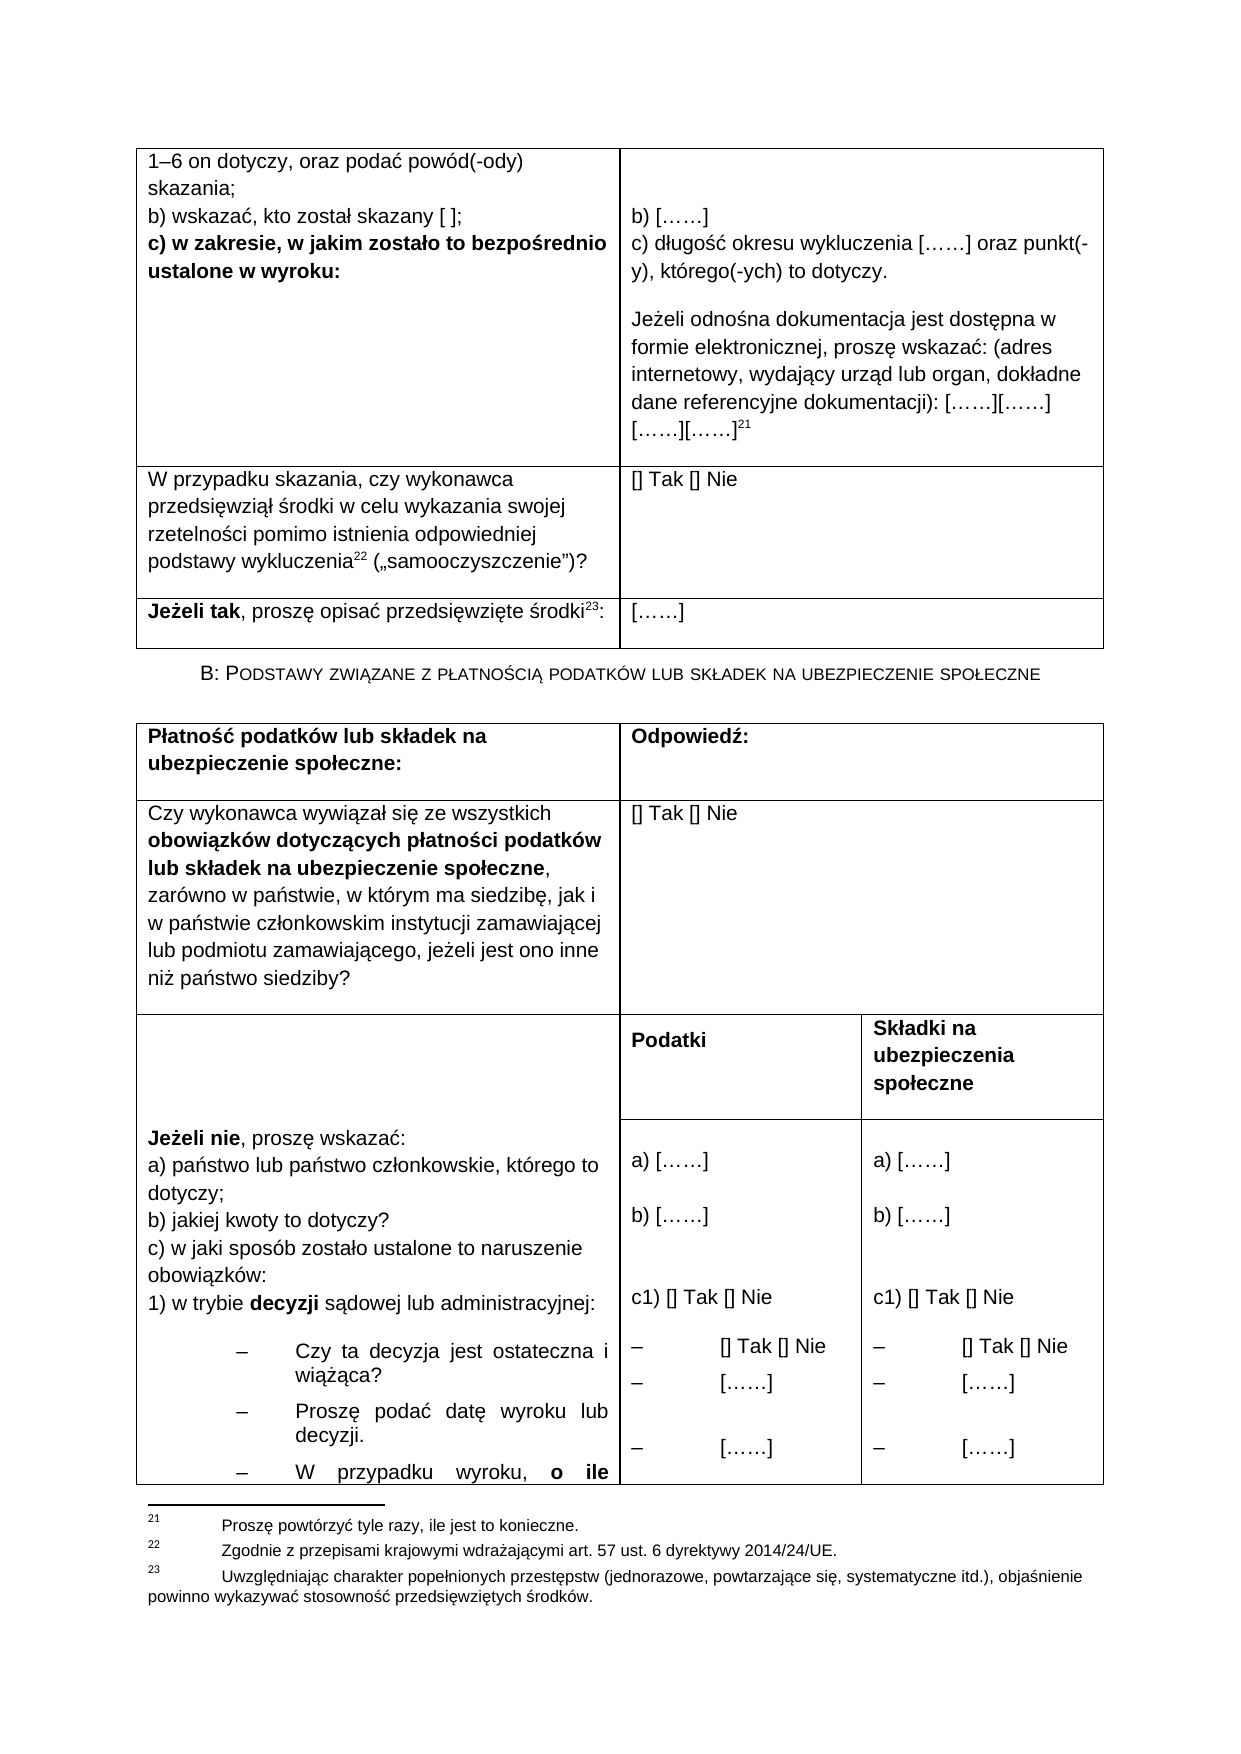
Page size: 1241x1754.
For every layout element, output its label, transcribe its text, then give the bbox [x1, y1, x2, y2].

table_header Odpowiedź: [621, 724, 1103, 800]
table_cell Jeżeli nie, proszę wskazać: a) państwo lub państwo członkowskie, którego to dotyczy; b) jakiej kwoty to dotyczy? c) w jaki sposób zostało ustalone to naruszenie obowiązków: 1) w trybie decyzji sądowej lub administracyjnej: Czy ta decyzja jest ostateczna i wiążąca? Proszę podać datę wyroku lub decyzji. W przypadku wyroku, o ile została w nim bezpośrednio określona, długość okresu wykluczenia: 2) w inny sposób? Proszę sprecyzować, w jaki: d) Czy wykonawca spełnił lub spełni swoje obowiązki, dokonując płatności należnych podatków lub składek na ubezpieczenie społeczne, lub też zawierając wiążące porozumienia w celu spłaty tych należności, obejmujące w stosownych przypadkach narosłe odsetki lub grzywny? [137, 1015, 619, 1483]
table_cell Podatki [621, 1015, 861, 1119]
table_cell Czy wykonawca wywiązał się ze wszystkich obowiązków dotyczących płatności podatków lub składek na ubezpieczenie społeczne, zarówno w państwie, w którym ma siedzibę, jak i w państwie członkowskim instytucji zamawiającej lub podmiotu zamawiającego, jeżeli jest ono inne niż państwo siedziby? [137, 801, 619, 1014]
table_cell a) data: [ ], punkt(-y): [ ], powód(-ody): [ ] b) [……] c) długość okresu wykluczenia [……] oraz punkt(-y), którego(-ych) to dotyczy. Jeżeli odnośna dokumentacja jest dostępna w formie elektronicznej, proszę wskazać: (adres internetowy, wydający urząd lub organ, dokładne dane referencyjne dokumentacji): [……][……][……][……] [621, 149, 1103, 466]
table_cell [] Tak [] Nie [621, 801, 1103, 1014]
table_cell Składki na ubezpieczenia społeczne [862, 1015, 1103, 1119]
table_cell W przypadku skazania, czy wykonawca przedsięwziął środki w celu wykazania swojej rzetelności pomimo istnienia odpowiedniej podstawy wykluczenia („samooczyszczenie”)? [137, 467, 619, 598]
table_cell [] Tak [] Nie [621, 467, 1103, 598]
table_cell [621, 1120, 861, 1483]
title B: Podstawy związane z płatnością podatków lub składek na ubezpieczenie społeczne [148, 661, 1093, 685]
table_cell [……] [621, 599, 1103, 647]
table_header Płatność podatków lub składek na ubezpieczenie społeczne: [137, 724, 619, 800]
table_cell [862, 1120, 1103, 1483]
table_cell Jeżeli tak, proszę opisać przedsięwzięte środki: [137, 599, 619, 647]
table_cell Jeżeli tak, proszę podać: a) datę wyroku, określić, których spośród punktów 1–6 on dotyczy, oraz podać powód(-ody) skazania; b) wskazać, kto został skazany [ ]; c) w zakresie, w jakim zostało to bezpośrednio ustalone w wyroku: [137, 149, 619, 466]
